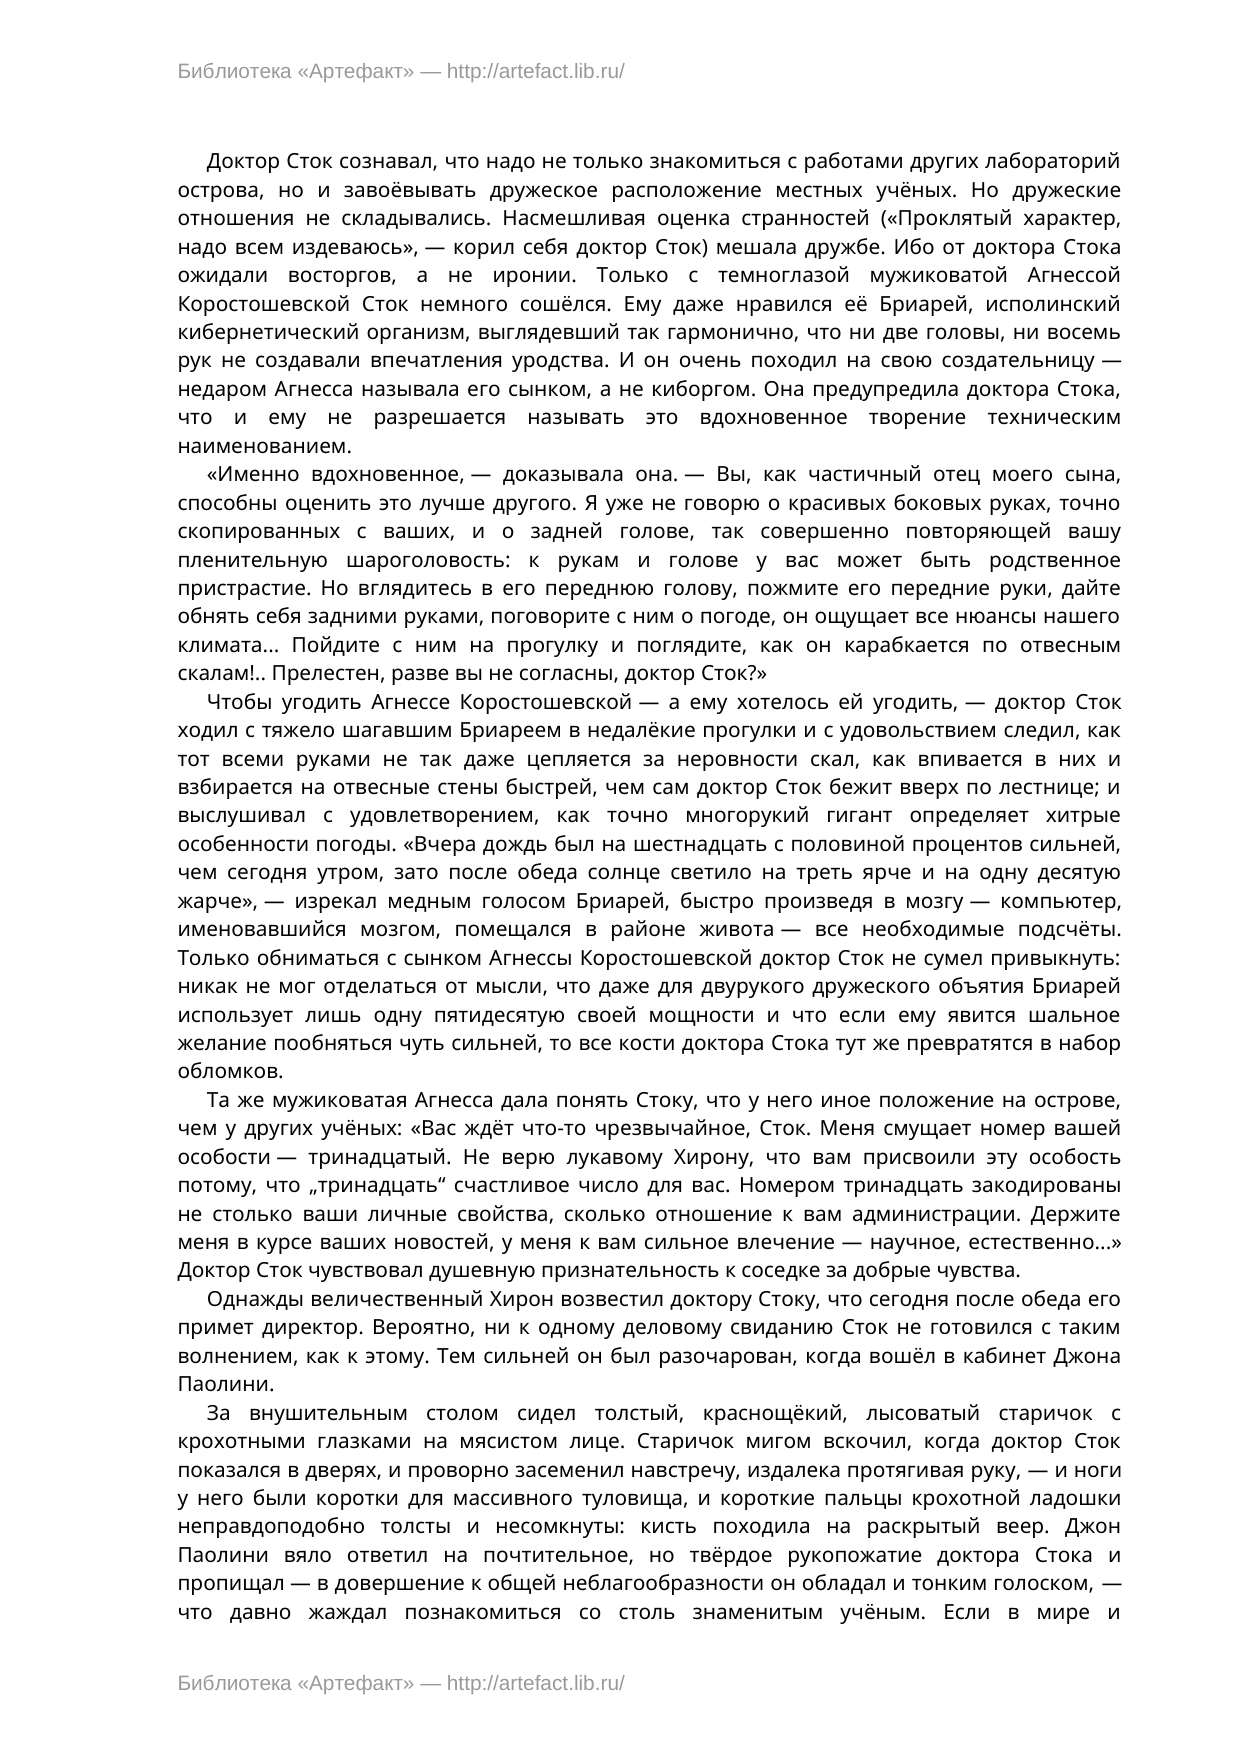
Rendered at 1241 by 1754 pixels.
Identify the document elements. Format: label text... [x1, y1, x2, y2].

text «Именно вдохновенное, — доказывала она. — Вы, как частичный отец моего сына, способны оценить это лучше другого. Я уже не говорю о красивых боковых руках, точно скопированных с ваших, и о задней голове, так совершенно повторяющей вашу пленительную шароголовость: к рукам и голове у вас может быть родственное пристрастие. Но вглядитесь в его переднюю голову, пожмите его передние руки, дайте обнять себя задними руками, поговорите с ним о погоде, он ощущает все нюансы нашего климата... Пойдите с ним на прогулку и поглядите, как он карабкается по отвесным скалам!.. Прелестен, разве вы не согласны, доктор Сток?» [177, 459, 1122, 687]
text Та же мужиковатая Агнесса дала понять Стоку, что у него иное положение на острове, чем у других учёных: «Вас ждёт что-то чрезвычайное, Сток. Меня смущает номер вашей особости — тринадцатый. Не верю лукавому Хирону, что вам присвоили эту особость потому, что „тринадцать“ счастливое число для вас. Номером тринадцать закодированы не столько ваши личные свойства, сколько отношение к вам администрации. Держите меня в курсе ваших новостей, у меня к вам сильное влечение — научное, естественно...» Доктор Сток чувствовал душевную признательность к соседке за добрые чувства. [177, 1085, 1122, 1284]
text Однажды величественный Хирон возвестил доктору Стоку, что сегодня после обеда его примет директор. Вероятно, ни к одному деловому свиданию Сток не готовился с таким волнением, как к этому. Тем сильней он был разочарован, когда вошёл в кабинет Джона Паолини. [177, 1284, 1122, 1398]
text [177, 1398, 1122, 1625]
text Доктор Сток сознавал, что надо не только знакомиться с работами других лабораторий острова, но и завоёвывать дружеское расположение местных учёных. Но дружеские отношения не складывались. Насмешливая оценка странностей («Проклятый характер, надо всем издеваюсь», — корил себя доктор Сток) мешала дружбе. Ибо от доктора Стока ожидали восторгов, а не иронии. Только с темноглазой мужиковатой Агнессой Коростошевской Сток немного сошёлся. Ему даже нравился её Бриарей, исполинский кибернетический организм, выглядевший так гармонично, что ни две головы, ни восемь рук не создавали впечатления уродства. И он очень походил на свою создательницу — недаром Агнесса называла его сынком, а не киборгом. Она предупредила доктора Стока, что и ему не разрешается называть это вдохновенное творение техническим наименованием. [177, 147, 1122, 459]
text Чтобы угодить Агнессе Коростошевской — а ему хотелось ей угодить, — доктор Сток ходил с тяжело шагавшим Бриареем в недалёкие прогулки и с удовольствием следил, как тот всеми руками не так даже цепляется за неровности скал, как впивается в них и взбирается на отвесные стены быстрей, чем сам доктор Сток бежит вверх по лестнице; и выслушивал с удовлетворением, как точно многорукий гигант определяет хитрые особенности погоды. «Вчера дождь был на шестнадцать с половиной процентов сильней, чем сегодня утром, зато после обеда солнце светило на треть ярче и на одну десятую жарче», — изрекал медным голосом Бриарей, быстро произведя в мозгу — компьютер, именовавшийся мозгом, помещался в районе живота — все необходимые подсчёты. Только обниматься с сынком Агнессы Коростошевской доктор Сток не сумел привыкнуть: никак не мог отделаться от мысли, что даже для двурукого дружеского объятия Бриарей использует лишь одну пятидесятую своей мощности и что если ему явится шальное желание пообняться чуть сильней, то все кости доктора Стока тут же превратятся в набор обломков. [177, 687, 1122, 1085]
